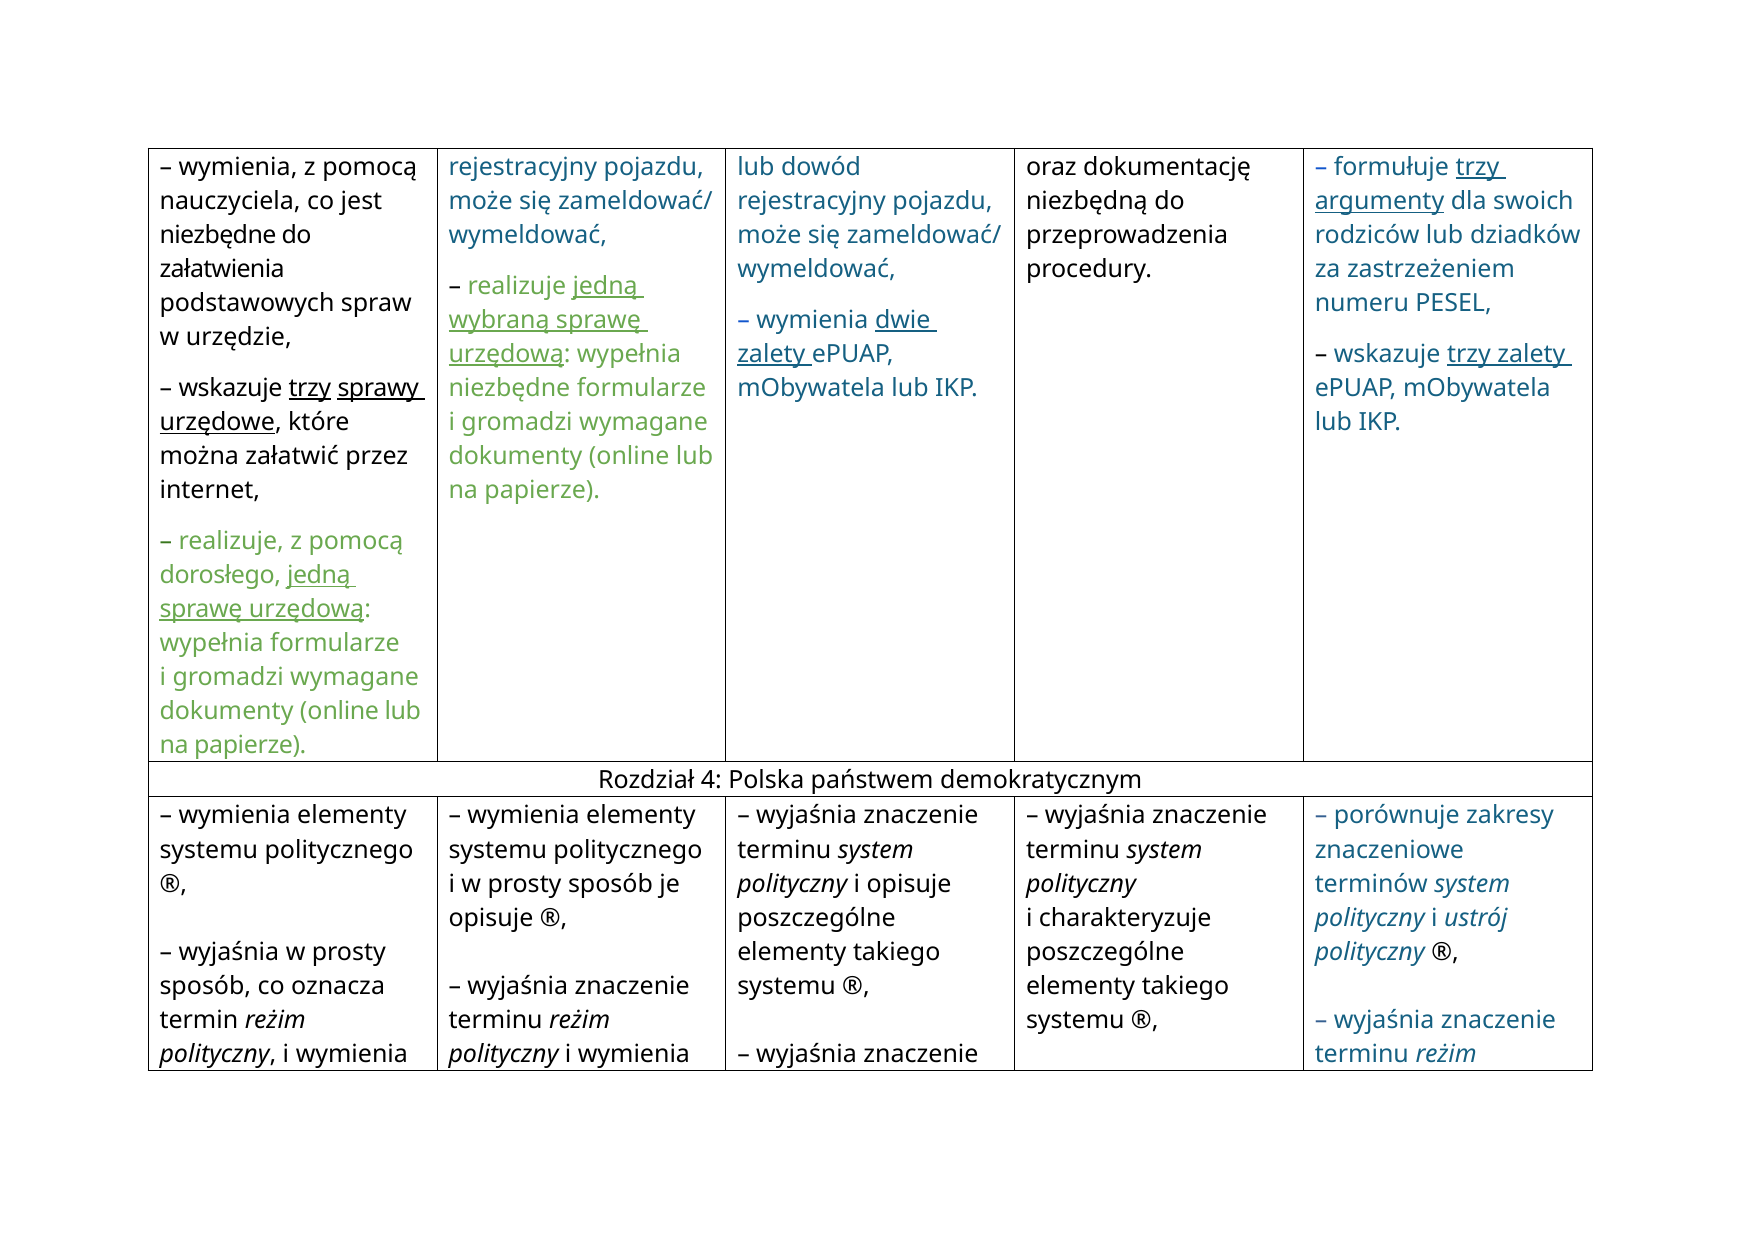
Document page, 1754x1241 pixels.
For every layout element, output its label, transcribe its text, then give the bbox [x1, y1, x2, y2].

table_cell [726, 797, 1014, 1070]
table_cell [149, 797, 437, 1070]
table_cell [438, 797, 725, 1070]
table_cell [1304, 149, 1592, 761]
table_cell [1304, 797, 1592, 1070]
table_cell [1015, 149, 1303, 761]
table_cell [1015, 797, 1303, 1070]
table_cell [726, 149, 1014, 761]
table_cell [438, 149, 725, 761]
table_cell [149, 149, 437, 761]
table_cell Rozdział 4: Polska państwem demokratycznym [149, 762, 1592, 796]
